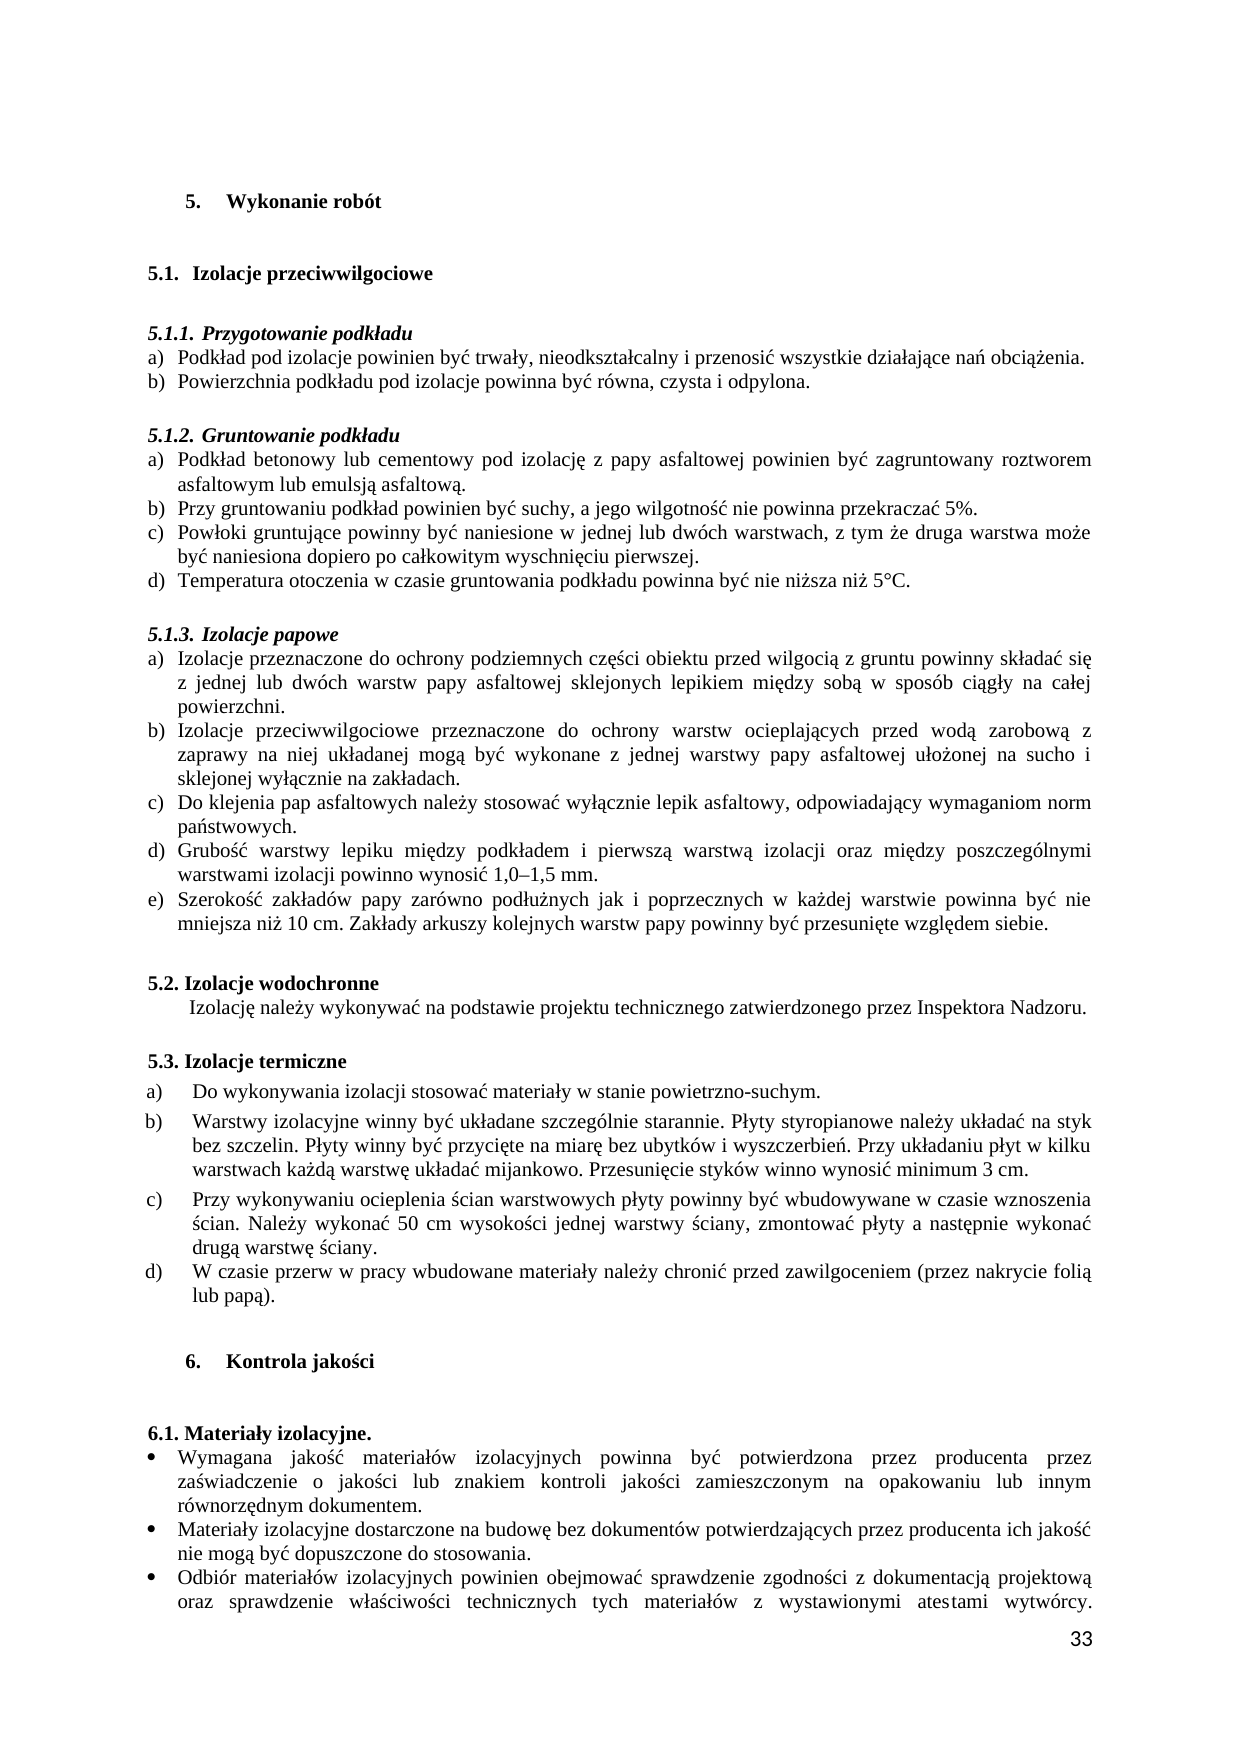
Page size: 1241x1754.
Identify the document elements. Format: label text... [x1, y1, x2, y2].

list Materiały izolacyjne dostarczone na budowę bez dokumentów potwierdzających przez producenta ich jakość nie mogą być dopuszczone do stosowania. [148, 1517, 1093, 1565]
list Warstwy izolacyjne winny być układane szczególnie starannie. Płyty styropianowe należy układać na styk bez szczelin. Płyty winny być przycięte na miarę bez ubytków i wyszczerbień. Przy układaniu płyt w kilku warstwach każdą warstwę układać mijankowo. Przesunięcie styków winno wynosić minimum 3 cm. [162, 1109, 1093, 1181]
text 5.2. Izolacje wodochronne [148, 971, 1093, 994]
text 5.3. Izolacje termiczne [148, 1049, 1093, 1073]
list Powłoki gruntujące powinny być naniesione w jednej lub dwóch warstwach, z tym że druga warstwa może być naniesiona dopiero po całkowitym wyschnięciu pierwszej. [148, 519, 1093, 568]
list Grubość warstwy lepiku między podkładem i pierwszą warstwą izolacji oraz między poszczególnymi warstwami izolacji powinno wynosić 1,0–1,5 mm. [148, 838, 1093, 886]
list Powierzchnia podkładu pod izolacje powinna być równa, czysta i odpylona. [148, 369, 1093, 393]
list Podkład betonowy lub cementowy pod izolację z papy asfaltowej powinien być zagruntowany roztworem asfaltowym lub emulsją asfaltową. [148, 447, 1093, 496]
list Izolacje przeciwwilgociowe [148, 261, 1093, 285]
list Kontrola jakości [185, 1349, 1093, 1373]
list Do wykonywania izolacji stosować materiały w stanie powietrzno-suchym. [162, 1079, 1093, 1103]
list Temperatura otoczenia w czasie gruntowania podkładu powinna być nie niższa niż 5°C. [148, 568, 1093, 592]
list Przy wykonywaniu ocieplenia ścian warstwowych płyty powinny być wbudowywane w czasie wznoszenia ścian. Należy wykonać 50 cm wysokości jednej warstwy ściany, zmontować płyty a następnie wykonać drugą warstwę ściany. [162, 1187, 1093, 1259]
list Szerokość zakładów papy zarówno podłużnych jak i poprzecznych w każdej warstwie powinna być nie mniejsza niż 10 cm. Zakłady arkuszy kolejnych warstw papy powinny być przesunięte względem siebie. [148, 886, 1093, 934]
text 5.1.3. Izolacje papowe [148, 622, 1093, 646]
list Podkład pod izolacje powinien być trwały, nieodkształcalny i przenosić wszystkie działające nań obciążenia. [148, 345, 1093, 369]
text Izolację należy wykonywać na podstawie projektu technicznego zatwierdzonego przez Inspektora Nadzoru. [189, 994, 1093, 1019]
text 6.1. Materiały izolacyjne. [148, 1421, 1093, 1445]
text 5.1.1. Przygotowanie podkładu [148, 321, 1093, 345]
list Izolacje przeciwwilgociowe przeznaczone do ochrony warstw ocieplających przed wodą zarobową z zaprawy na niej układanej mogą być wykonane z jednej warstwy papy asfaltowej ułożonej na sucho i sklejonej wyłącznie na zakładach. [148, 718, 1093, 790]
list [148, 1565, 1093, 1613]
list Wymagana jakość materiałów izolacyjnych powinna być potwierdzona przez producenta przez zaświadczenie o jakości lub znakiem kontroli jakości zamieszczonym na opakowaniu lub innym równorzędnym dokumentem. [148, 1445, 1093, 1517]
list Przy gruntowaniu podkład powinien być suchy, a jego wilgotność nie powinna przekraczać 5%. [148, 496, 1093, 519]
list W czasie przerw w pracy wbudowane materiały należy chronić przed zawilgoceniem (przez nakrycie folią lub papą). [162, 1259, 1093, 1307]
list Wykonanie robót [185, 189, 1093, 213]
text 5.1.2. Gruntowanie podkładu [148, 423, 1093, 447]
list Izolacje przeznaczone do ochrony podziemnych części obiektu przed wilgocią z gruntu powinny składać się z jednej lub dwóch warstw papy asfaltowej sklejonych lepikiem między sobą w sposób ciągły na całej powierzchni. [148, 646, 1093, 718]
list Do klejenia pap asfaltowych należy stosować wyłącznie lepik asfaltowy, odpowiadający wymaganiom norm państwowych. [148, 790, 1093, 838]
